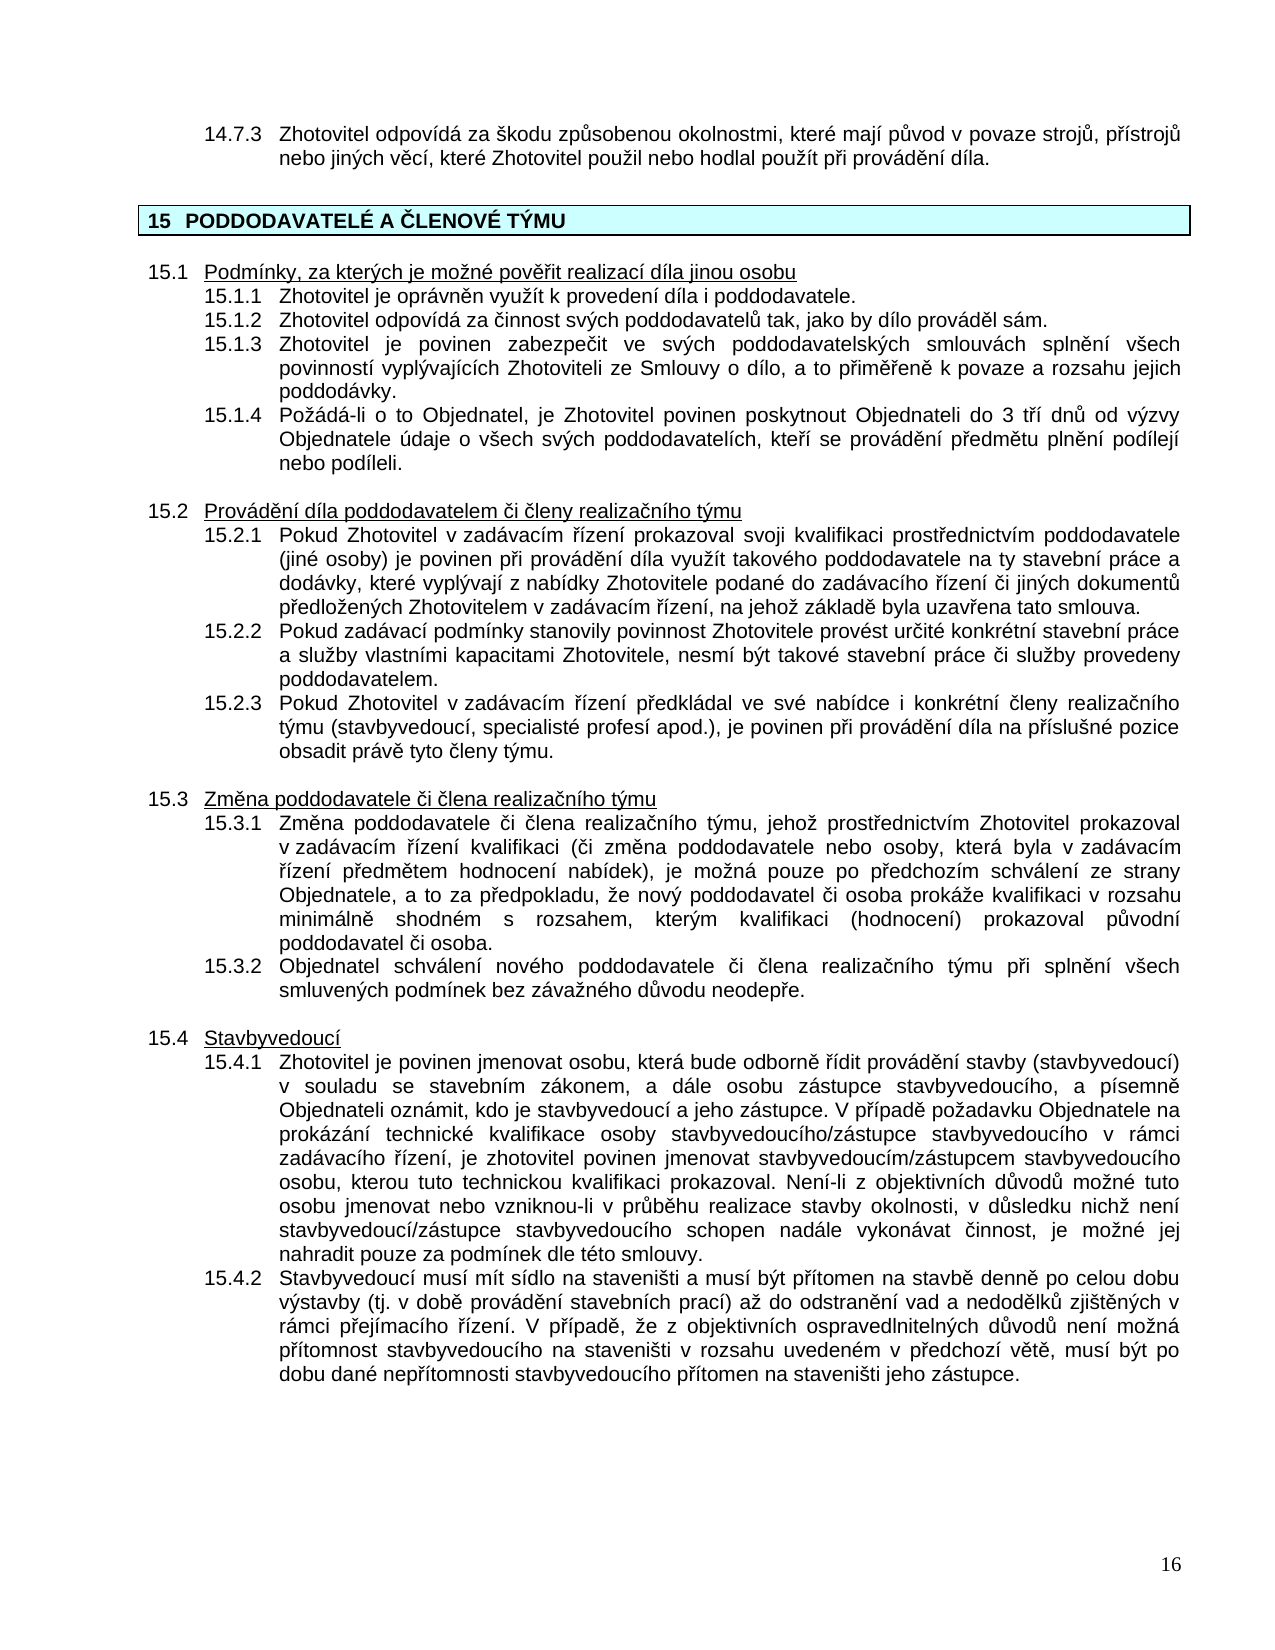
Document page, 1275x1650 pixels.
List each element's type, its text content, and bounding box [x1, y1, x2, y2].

list Požádá-li o to Objednatel, je Zhotovitel povinen poskytnout Objednateli do 3 tří dnů od výzvy Objednatele údaje o všech svých poddodavatelích, kteří se provádění předmětu plnění podílejí nebo podíleli. [204, 403, 1181, 475]
list Zhotovitel je povinen jmenovat osobu, která bude odborně řídit provádění stavby (stavbyvedoucí) v souladu se stavebním zákonem, a dále osobu zástupce stavbyvedoucího, a písemně Objednateli oznámit, kdo je stavbyvedoucí a jeho zástupce. V případě požadavku Objednatele na prokázání technické kvalifikace osoby stavbyvedoucího/zástupce stavbyvedoucího v rámci zadávacího řízení, je zhotovitel povinen jmenovat stavbyvedoucím/zástupcem stavbyvedoucího osobu, kterou tuto technickou kvalifikaci prokazoval. Není-li z objektivních důvodů možné tuto osobu jmenovat nebo vzniknou-li v průběhu realizace stavby okolnosti, v důsledku nichž není stavbyvedoucí/zástupce stavbyvedoucího schopen nadále vykonávat činnost, je možné jej nahradit pouze za podmínek dle této smlouvy. [204, 1050, 1181, 1266]
list Změna poddodavatele či člena realizačního týmu, jehož prostřednictvím Zhotovitel prokazoval v zadávacím řízení kvalifikaci (či změna poddodavatele nebo osoby, která byla v zadávacím řízení předmětem hodnocení nabídek), je možná pouze po předchozím schválení ze strany Objednatele, a to za předpokladu, že nový poddodavatel či osoba prokáže kvalifikaci v rozsahu minimálně shodném s rozsahem, kterým kvalifikaci (hodnocení) prokazoval původní poddodavatel či osoba. [204, 811, 1181, 954]
list Změna poddodavatele či člena realizačního týmu [148, 787, 1181, 811]
list Objednatel schválení nového poddodavatele či člena realizačního týmu při splnění všech smluvených podmínek bez závažného důvodu neodepře. [204, 954, 1181, 1002]
list Zhotovitel je oprávněn využít k provedení díla i poddodavatele. [204, 283, 1181, 307]
list Stavbyvedoucí [148, 1026, 1181, 1050]
list Provádění díla poddodavatelem či členy realizačního týmu [148, 499, 1181, 523]
list Pokud Zhotovitel v zadávacím řízení prokazoval svoji kvalifikaci prostřednictvím poddodavatele (jiné osoby) je povinen při provádění díla využít takového poddodavatele na ty stavební práce a dodávky, které vyplývají z nabídky Zhotovitele podané do zadávacího řízení či jiných dokumentů předložených Zhotovitelem v zadávacím řízení, na jehož základě byla uzavřena tato smlouva. [204, 523, 1181, 619]
list Podmínky, za kterých je možné pověřit realizací díla jinou osobu [148, 259, 1181, 283]
list Poddodavatelé a členové týmu [139, 206, 1189, 234]
list Pokud Zhotovitel v zadávacím řízení předkládal ve své nabídce i konkrétní členy realizačního týmu (stavbyvedoucí, specialisté profesí apod.), je povinen při provádění díla na příslušné pozice obsadit právě tyto členy týmu. [204, 691, 1181, 763]
list Zhotovitel odpovídá za činnost svých poddodavatelů tak, jako by dílo prováděl sám. [204, 307, 1181, 331]
list Zhotovitel je povinen zabezpečit ve svých poddodavatelských smlouvách splnění všech povinností vyplývajících Zhotoviteli ze Smlouvy o dílo, a to přiměřeně k povaze a rozsahu jejich poddodávky. [204, 331, 1181, 403]
list Zhotovitel odpovídá za škodu způsobenou okolnostmi, které mají původ v povaze strojů, přístrojů nebo jiných věcí, které Zhotovitel použil nebo hodlal použít při provádění díla. [204, 122, 1181, 170]
list Stavbyvedoucí musí mít sídlo na staveništi a musí být přítomen na stavbě denně po celou dobu výstavby (tj. v době provádění stavebních prací) až do odstranění vad a nedodělků zjištěných v rámci přejímacího řízení. V případě, že z objektivních ospravedlnitelných důvodů není možná přítomnost stavbyvedoucího na staveništi v rozsahu uvedeném v předchozí větě, musí být po dobu dané nepřítomnosti stavbyvedoucího přítomen na staveništi jeho zástupce. [204, 1266, 1181, 1386]
list Pokud zadávací podmínky stanovily povinnost Zhotovitele provést určité konkrétní stavební práce a služby vlastními kapacitami Zhotovitele, nesmí být takové stavební práce či služby provedeny poddodavatelem. [204, 619, 1181, 691]
